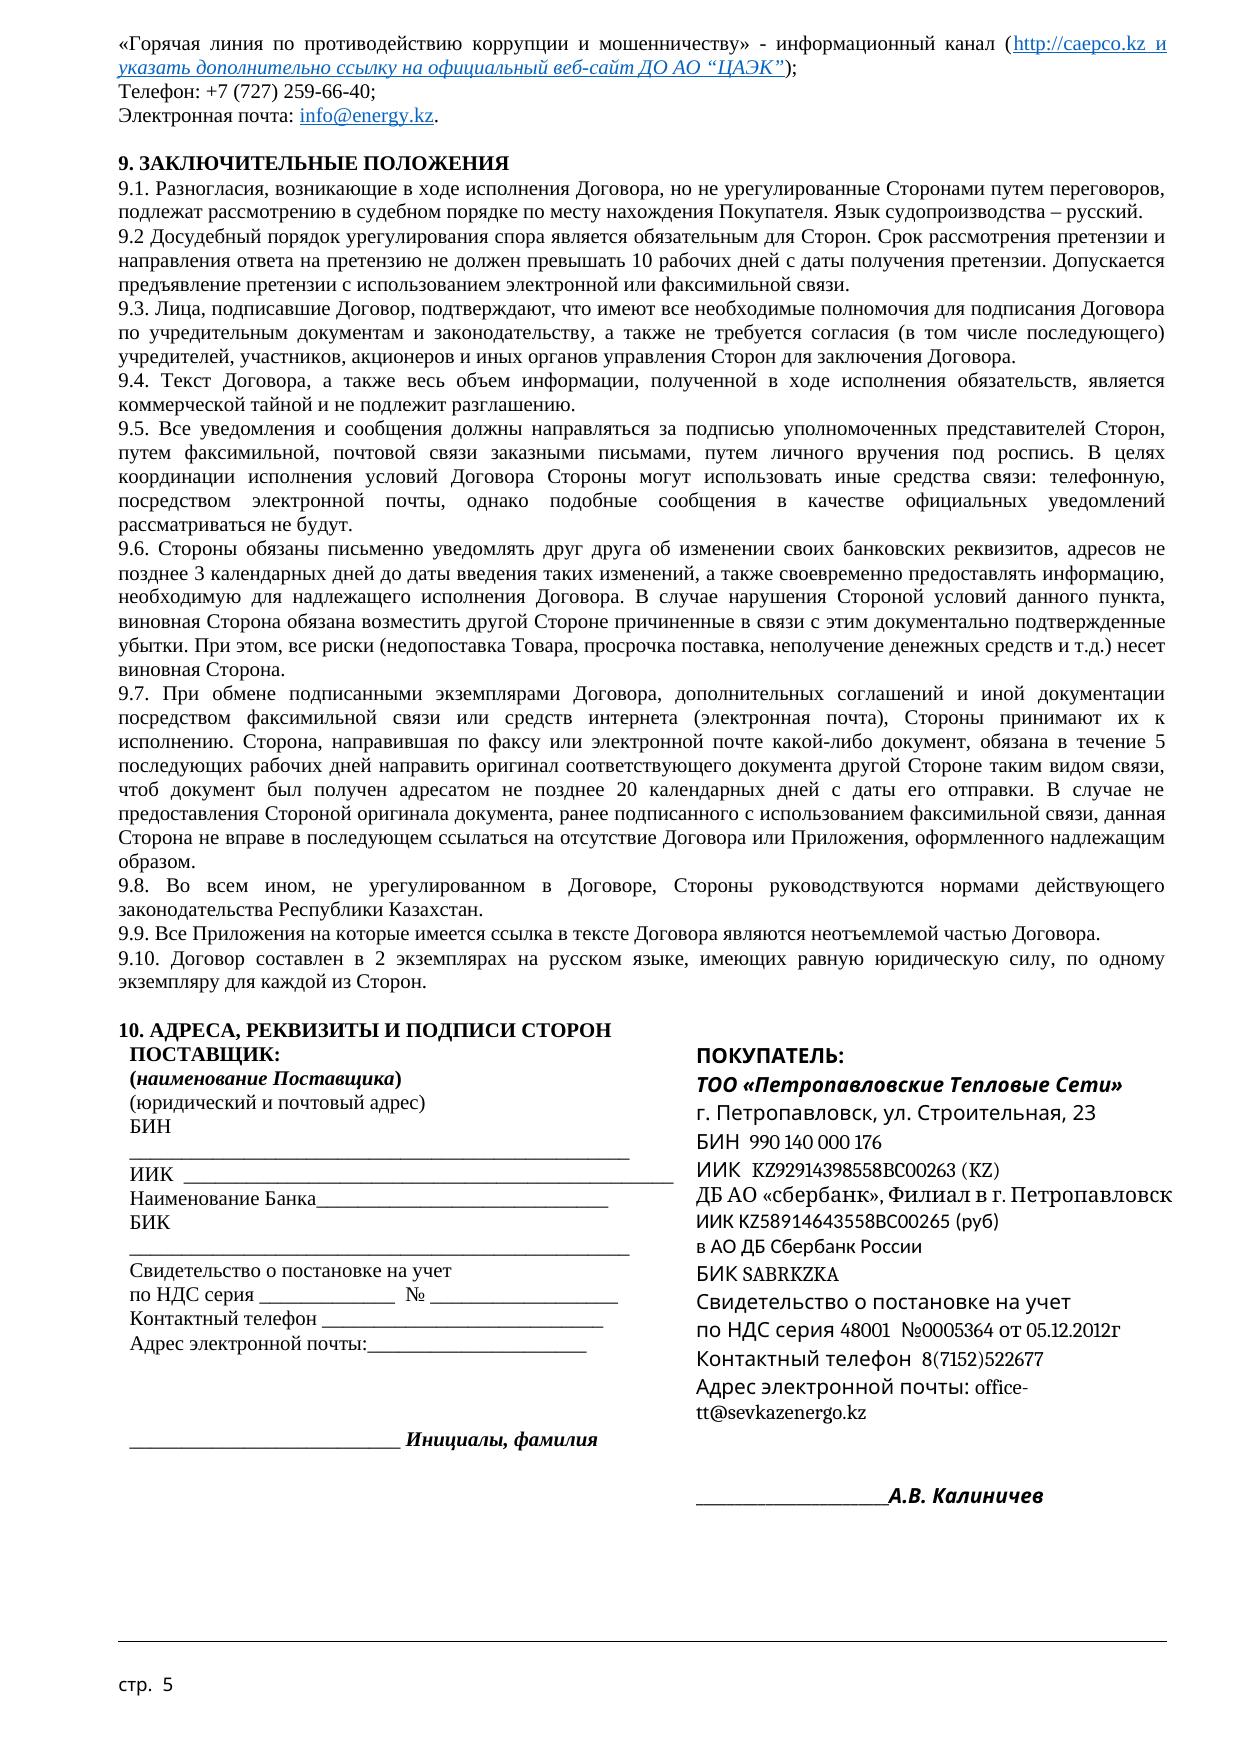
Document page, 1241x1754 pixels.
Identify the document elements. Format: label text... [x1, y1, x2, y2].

list 9.2 Досудебный порядок урегулирования спора является обязательным для Сторон. Срок рассмотрения претензии и направления ответа на претензию не должен превышать 10 рабочих дней с даты получения претензии. Допускается предъявление претензии с использованием электронной или факсимильной связи. [118, 223, 1167, 296]
text Телефон: +7 (727) 259-66-40; [118, 79, 1167, 103]
text 9.10. Договор составлен в 2 экземплярах на русском языке, имеющих равную юридическую силу, по одному экземпляру для каждой из Сторон. [118, 945, 1167, 993]
text «Горячая линия по противодействию коррупции и мошенничеству» - информационный канал (http://caepco.kz и указать дополнительно ссылку на официальный веб-сайт ДО АО “ЦАЭК”); [118, 31, 1167, 79]
table_header ПОСТАВЩИК: (наименование Поставщика) (юридический и почтовый адрес) БИН ________________________________________________ ИИК _______________________________________________ Наименование Банка____________________________ БИК ________________________________________________ Свидетельство о постановке на учет по НДС серия _____________ № __________________ Контактный телефон ___________________________ Адрес электронной почты:_____________________ __________________________ Инициалы, фамилия [129, 1042, 684, 1606]
table_header ПОКУПАТЕЛЬ: ТОО «Петропавловские Тепловые Сети» г. Петропавловск, ул. Строительная, 23 БИН 990 140 000 176 ИИК KZ92914398558BC00263 (KZ) ДБ АО «сбербанк», Филиал в г. Петропавловск ИИК KZ58914643558BC00265 (руб) в АО ДБ Сбербанк России БИК SABRKZKA Свидетельство о постановке на учет по НДС серия 48001 №0005364 от 05.12.2012г Контактный телефон 8(7152)522677 Адрес электронной почты: office-tt@sevkazenergo.kz _________________________А.В. Калиничев [685, 1042, 1203, 1606]
text 10. АДРЕСА, РЕКВИЗИТЫ И ПОДПИСИ СТОРОН [118, 1018, 1167, 1042]
text 9.6. Стороны обязаны письменно уведомлять друг друга об изменении своих банковских реквизитов, адресов не позднее 3 календарных дней до даты введения таких изменений, а также своевременно предоставлять информацию, необходимую для надлежащего исполнения Договора. В случае нарушения Стороной условий данного пункта, виновная Сторона обязана возместить другой Стороне причиненные в связи с этим документально подтвержденные убытки. При этом, все риски (недопоставка Товара, просрочка поставка, неполучение денежных средств и т.д.) несет виновная Сторона. [118, 536, 1167, 681]
text 9.7. При обмене подписанными экземплярами Договора, дополнительных соглашений и иной документации посредством факсимильной связи или средств интернета (электронная почта), Стороны принимают их к исполнению. Сторона, направившая по факсу или электронной почте какой-либо документ, обязана в течение 5 последующих рабочих дней направить оригинал соответствующего документа другой Стороне таким видом связи, чтоб документ был получен адресатом не позднее 20 календарных дней с даты его отправки. В случае не предоставления Стороной оригинала документа, ранее подписанного с использованием факсимильной связи, данная Сторона не вправе в последующем ссылаться на отсутствие Договора или Приложения, оформленного надлежащим образом. [118, 681, 1167, 873]
text 9.9. Все Приложения на которые имеется ссылка в тексте Договора являются неотъемлемой частью Договора. [118, 921, 1167, 945]
text 9.4. Текст Договора, а также весь объем информации, полученной в ходе исполнения обязательств, является коммерческой тайной и не подлежит разглашению. [118, 368, 1167, 416]
text 9. ЗАКЛЮЧИТЕЛЬНЫЕ ПОЛОЖЕНИЯ [118, 151, 1167, 175]
text Электронная почта: info@energy.kz. [118, 103, 1167, 127]
text 9.8. Во всем ином, не урегулированном в Договоре, Стороны руководствуются нормами действующего законодательства Республики Казахстан. [118, 873, 1167, 921]
text 9.1. Разногласия, возникающие в ходе исполнения Договора, но не урегулированные Сторонами путем переговоров, подлежат рассмотрению в судебном порядке по месту нахождения Покупателя. Язык судопроизводства – русский. [118, 175, 1167, 223]
text 9.3. Лица, подписавшие Договор, подтверждают, что имеют все необходимые полномочия для подписания Договора по учредительным документам и законодательству, а также не требуется согласия (в том числе последующего) учредителей, участников, акционеров и иных органов управления Сторон для заключения Договора. [118, 296, 1167, 368]
text 9.5. Все уведомления и сообщения должны направляться за подписью уполномоченных представителей Сторон, путем факсимильной, почтовой связи заказными письмами, путем личного вручения под роспись. В целях координации исполнения условий Договора Стороны могут использовать иные средства связи: телефонную, посредством электронной почты, однако подобные сообщения в качестве официальных уведомлений рассматриваться не будут. [118, 416, 1167, 536]
